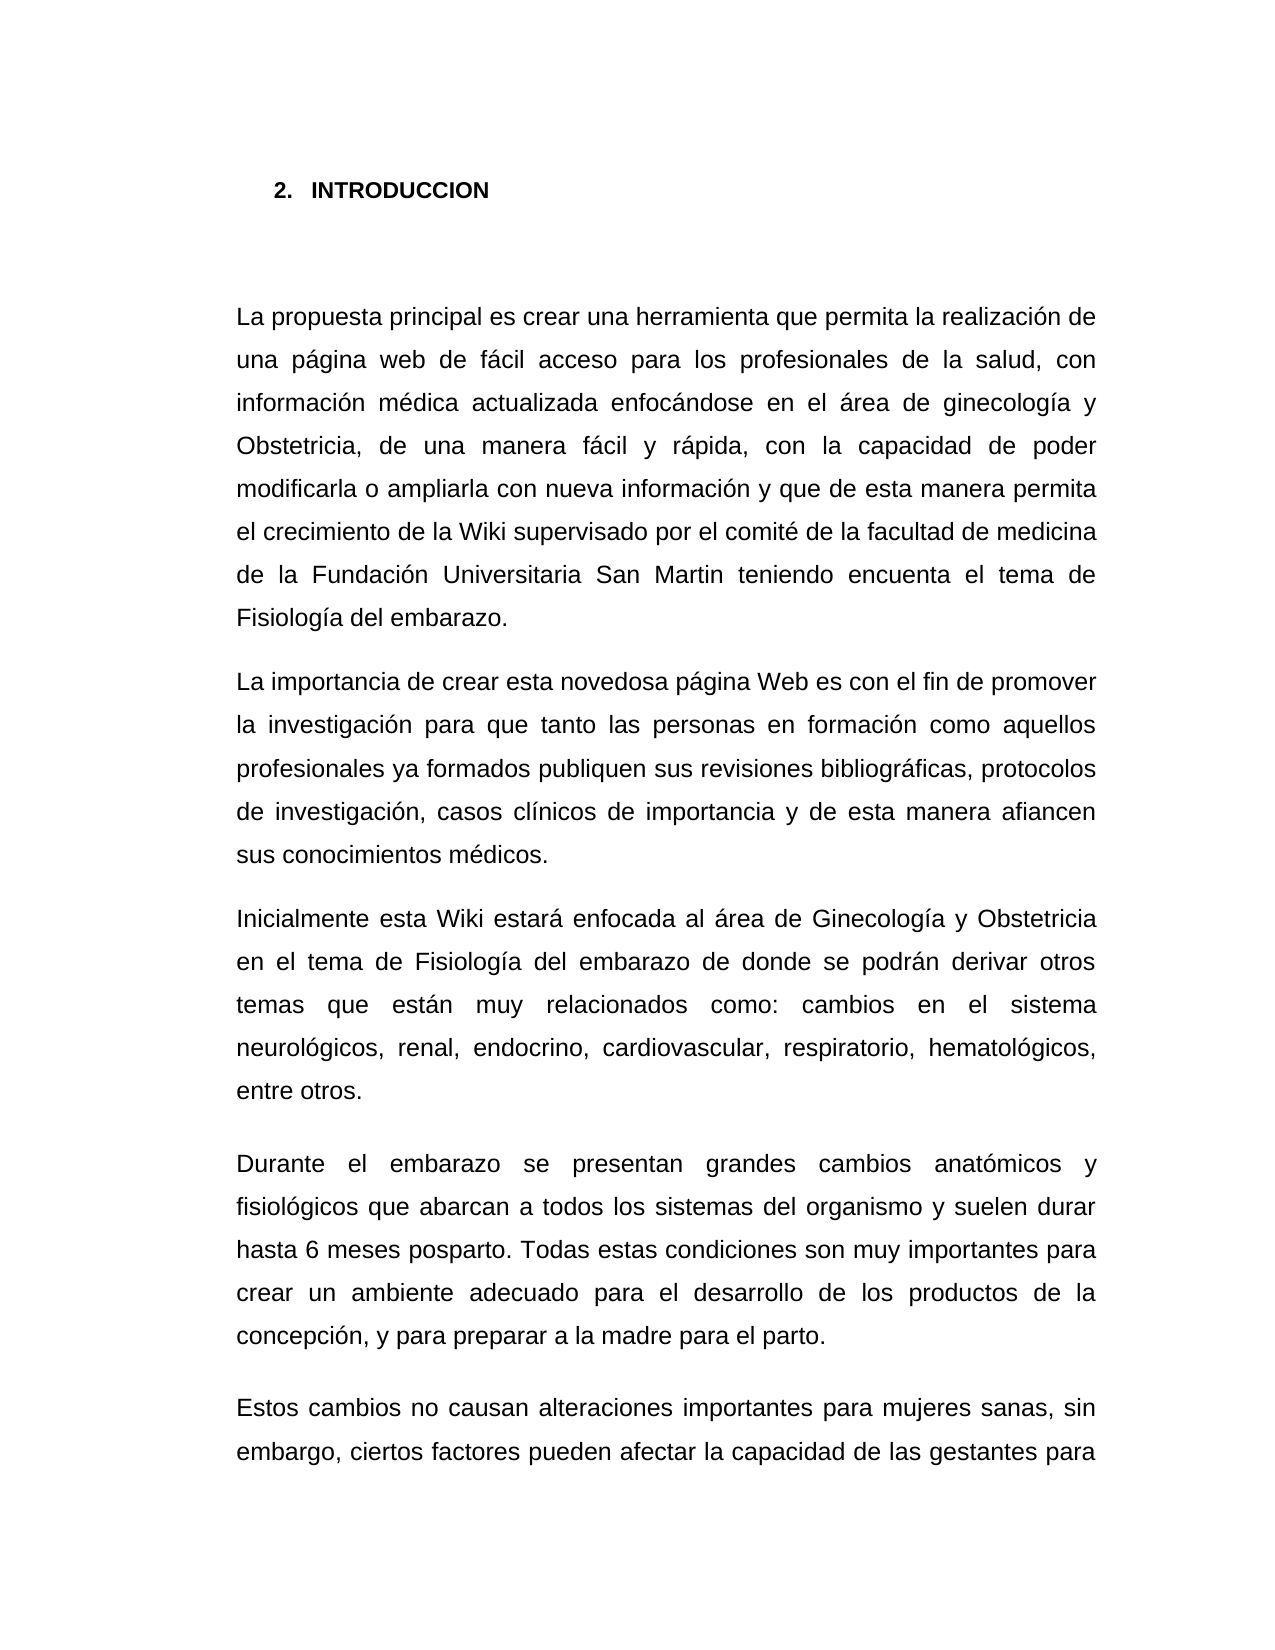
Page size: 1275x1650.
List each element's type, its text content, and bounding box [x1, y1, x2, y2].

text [236, 1393, 1098, 1465]
text Durante el embarazo se presentan grandes cambios anatómicos y fisiológicos que abarcan a todos los sistemas del organismo y suelen durar hasta 6 meses posparto. Todas estas condiciones son muy importantes para crear un ambiente adecuado para el desarrollo de los productos de la concepción, y para preparar a la madre para el parto. [236, 1148, 1098, 1350]
text La propuesta principal es crear una herramienta que permita la realización de una página web de fácil acceso para los profesionales de la salud, con información médica actualizada enfocándose en el área de ginecología y Obstetricia, de una manera fácil y rápida, con la capacidad de poder modificarla o ampliarla con nueva información y que de esta manera permita el crecimiento de la Wiki supervisado por el comité de la facultad de medicina de la Fundación Universitaria San Martin teniendo encuenta el tema de Fisiología del embarazo. [236, 301, 1098, 632]
text Inicialmente esta Wiki estará enfocada al área de Ginecología y Obstetricia en el tema de Fisiología del embarazo de donde se podrán derivar otros temas que están muy relacionados como: cambios en el sistema neurológicos, renal, endocrino, cardiovascular, respiratorio, hematológicos, entre otros. [236, 904, 1098, 1105]
text La importancia de crear esta novedosa página Web es con el fin de promover la investigación para que tanto las personas en formación como aquellos profesionales ya formados publiquen sus revisiones bibliográficas, protocolos de investigación, casos clínicos de importancia y de esta manera afiancen sus conocimientos médicos. [236, 667, 1098, 868]
list INTRODUCCION [274, 177, 1098, 203]
